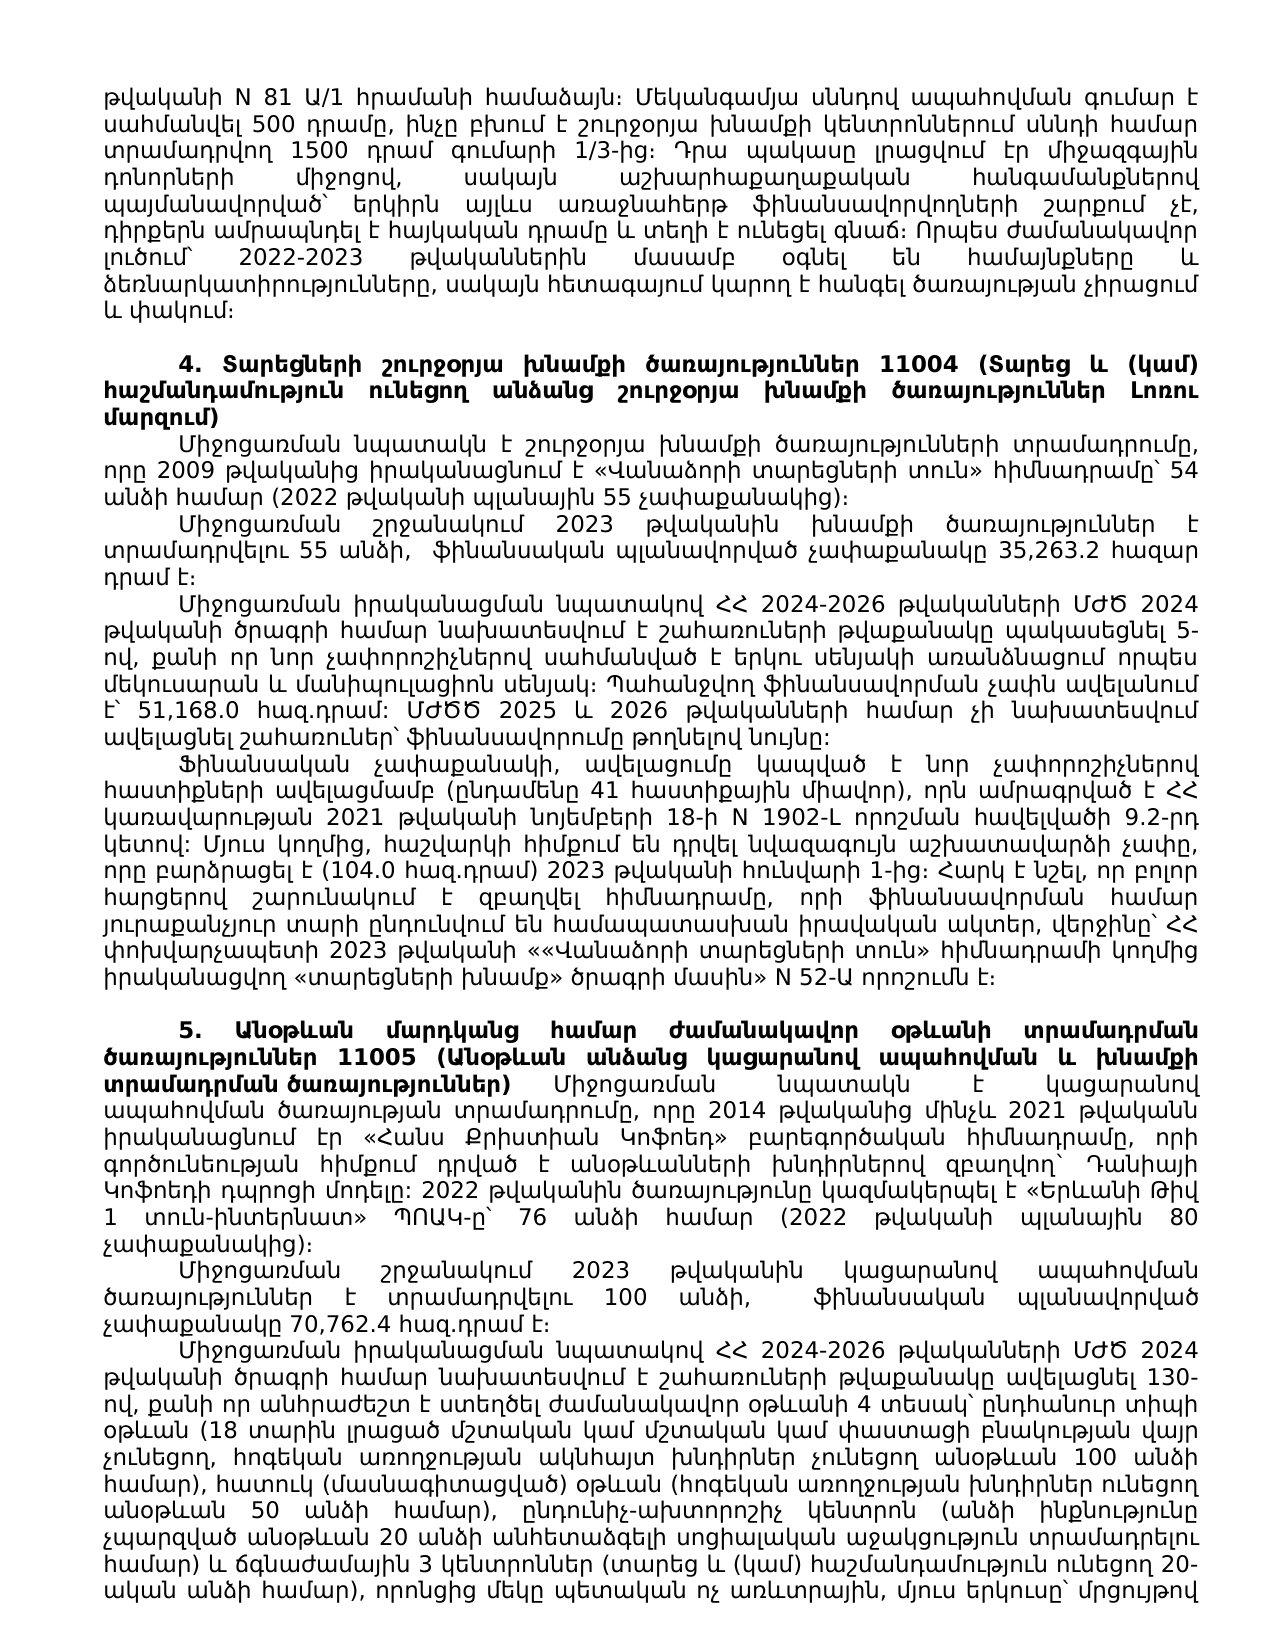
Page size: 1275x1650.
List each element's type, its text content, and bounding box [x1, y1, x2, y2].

text 4. Տարեցների շուրջօրյա խնամքի ծառայություններ 11004 (Տարեց և (կամ) հաշմանդամություն ունեցող անձանց շուրջօրյա խնամքի ծառայություններ Լոռու մարզում) [103, 351, 1200, 431]
text Միջոցառման նպատակն է շուրջօրյա խնամքի ծառայությունների տրամադրումը, որը 2009 թվականից իրականացնում է «Վանաձորի տարեցների տուն» հիմնադրամը՝ 54 անձի համար (2022 թվականի պլանային 55 չափաքանակից)։ [103, 431, 1200, 511]
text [103, 84, 1200, 324]
text Միջոցառման շրջանակում 2023 թվականին խնամքի ծառայություններ է տրամադրվելու 55 անձի, ֆինանսական պլանավորված չափաքանակը 35,263.2 հազար դրամ է։ [103, 511, 1200, 591]
text 5. Անօթևան մարդկանց համար ժամանակավոր օթևանի տրամադրման ծառայություններ 11005 (Անօթևան անձանց կացարանով ապահովման և խնամքի տրամադրման ծառայություններ) Միջոցառման նպատակն է կացարանով ապահովման ծառայության տրամադրումը, որը 2014 թվականից մինչև 2021 թվականն իրականացնում էր «Հանս Քրիստիան Կոֆոեդ» բարեգործական հիմնադրամը, որի գործունեության հիմքում դրված է անօթևանների խնդիրներով զբաղվող` Դանիայի Կոֆոեդի դպրոցի մոդելը: 2022 թվականին ծառայությունը կազմակերպել է «Երևանի Թիվ 1 տուն-ինտերնատ» ՊՈԱԿ-ը՝ 76 անձի համար (2022 թվականի պլանային 80 չափաքանակից)։ [103, 1018, 1200, 1258]
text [103, 1338, 1200, 1604]
text Միջոցառման շրջանակում 2023 թվականին կացարանով ապահովման ծառայություններ է տրամադրվելու 100 անձի, ֆինանսական պլանավորված չափաքանակը 70,762.4 հազ.դրամ է։ [103, 1258, 1200, 1338]
text Միջոցառման իրականացման նպատակով ՀՀ 2024-2026 թվականների ՄԺԾ 2024 թվականի ծրագրի համար նախատեսվում է շահառուների թվաքանակը պակասեցնել 5-ով, քանի որ նոր չափորոշիչներով սահմանված է երկու սենյակի առանձնացում որպես մեկուսարան և մանիպուլացիոն սենյակ։ Պահանջվող ֆինանսավորման չափն ավելանում է՝ 51,168.0 հազ.դրամ: ՄԺԾԾ 2025 և 2026 թվականների համար չի նախատեսվում ավելացնել շահառուներ՝ ֆինանսավորումը թողնելով նույնը: [103, 591, 1200, 751]
text Ֆինանսական չափաքանակի, ավելացումը կապված է նոր չափորոշիչներով հաստիքների ավելացմամբ (ընդամենը 41 հաստիքային միավոր), որն ամրագրված է ՀՀ կառավարության 2021 թվականի նոյեմբերի 18-ի N 1902-Լ որոշման հավելվածի 9.2-րդ կետով: Մյուս կողմից, հաշվարկի հիմքում են դրվել նվազագույն աշխատավարձի չափը, որը բարձրացել է (104.0 հազ.դրամ) 2023 թվականի հունվարի 1-ից։ Հարկ է նշել, որ բոլոր հարցերով շարունակում է զբաղվել հիմնադրամը, որի ֆինանսավորման համար յուրաքանչյուր տարի ընդունվում են համապատասխան իրավական ակտեր, վերջինը՝ ՀՀ փոխվարչապետի 2023 թվականի ««Վանաձորի տարեցների տուն» հիմնադրամի կողմից իրականացվող «տարեցների խնամք» ծրագրի մասին» N 52-Ա որոշումն է։ [103, 751, 1200, 991]
